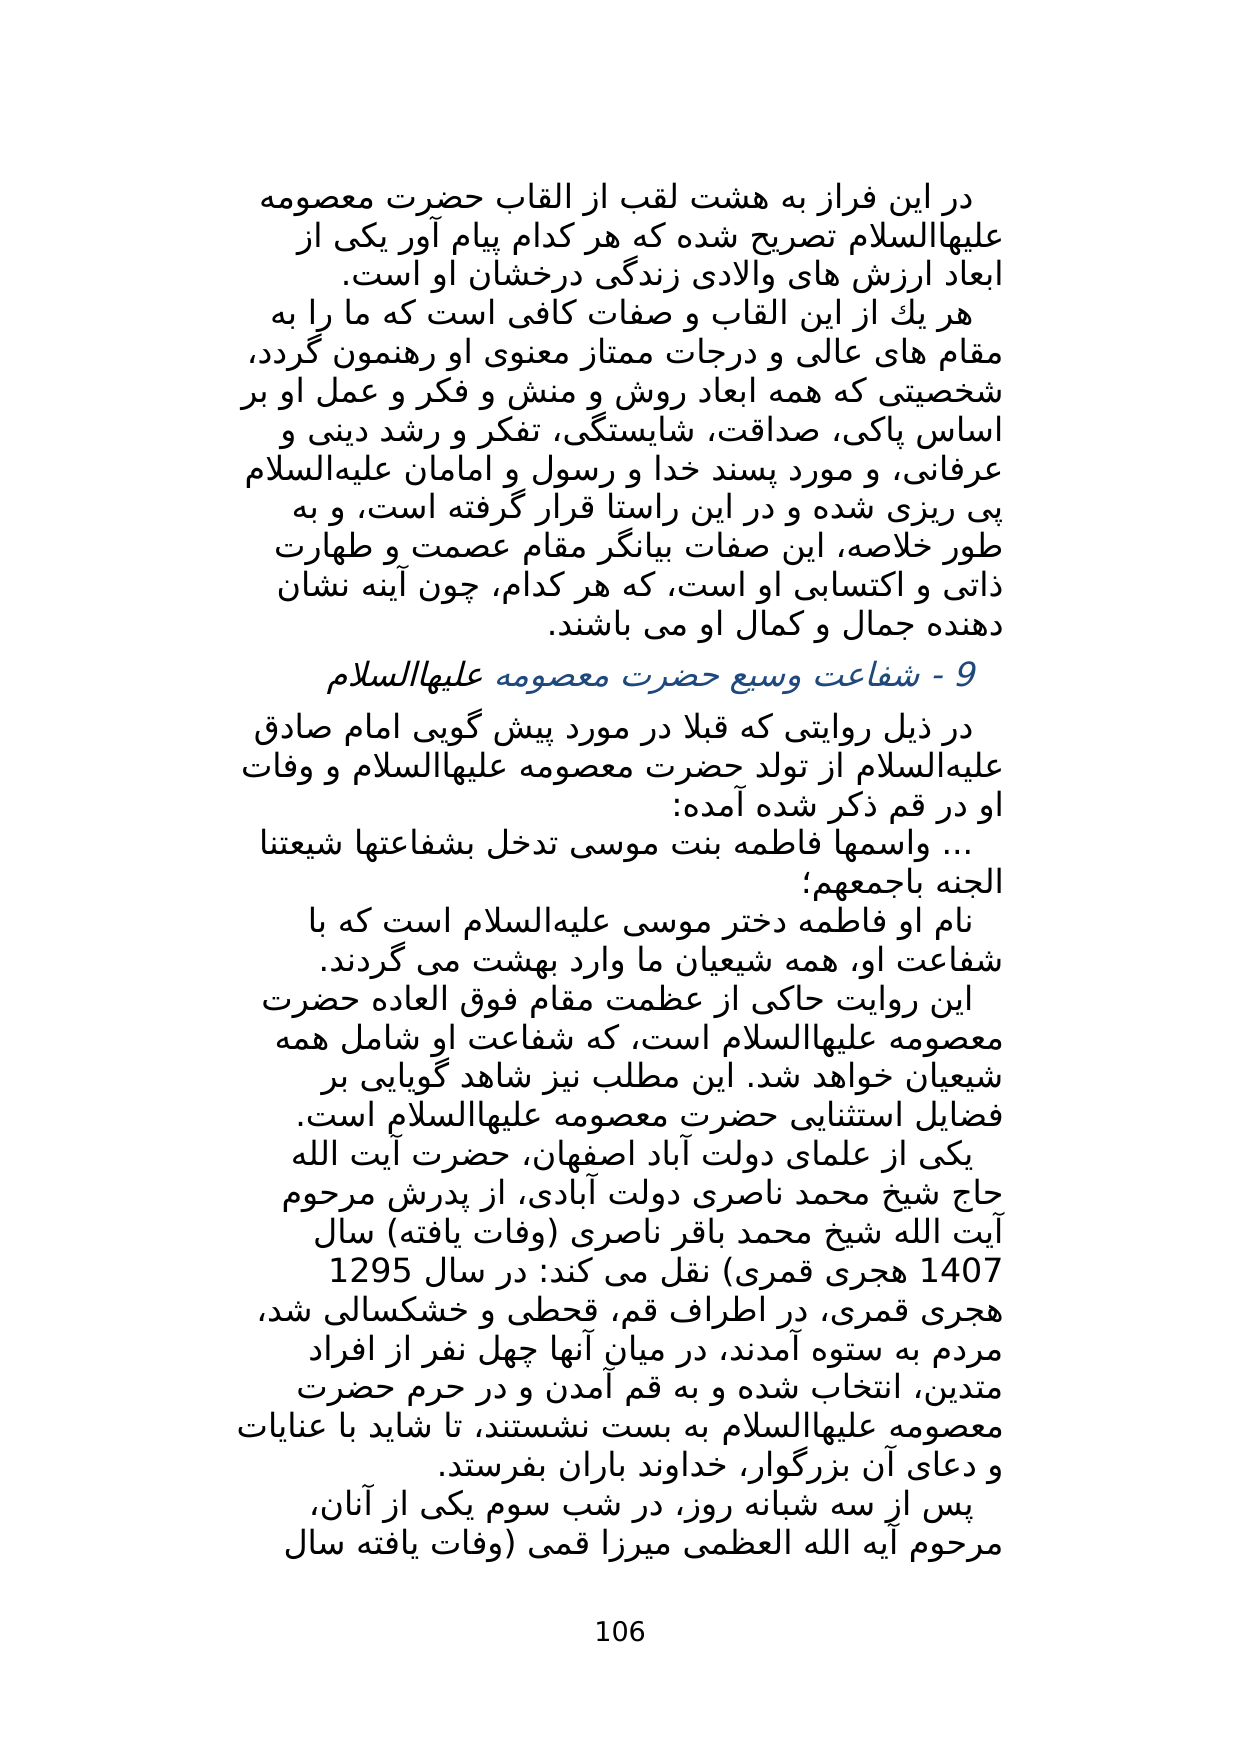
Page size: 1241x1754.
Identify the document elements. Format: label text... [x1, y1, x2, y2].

text در ذيل روايتى كه قبلا در مورد پيش گويى امام صادق عليه‌السلام از تولد حضرت معصومه عليها‌السلام و وفات او در قم ذكر شده آمده: [236, 707, 1004, 824]
text اين روايت حاكى از عظمت مقام فوق العاده حضرت معصومه عليها‌السلام است، كه شفاعت او شامل همه شيعيان خواهد شد. اين مطلب نيز شاهد گويايى بر فضايل استثنايى حضرت معصومه عليها‌السلام است. [236, 979, 1004, 1135]
text نام او فاطمه دختر موسى عليه‌السلام است كه با شفاعت او، همه شيعيان ما وارد بهشت مى گردند. [236, 902, 1004, 979]
subtitle 9 - شفاعت وسيع حضرت معصومه عليها‌السلام [236, 656, 1004, 695]
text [236, 1484, 1004, 1562]
text يكى از علماى دولت آباد اصفهان، حضرت آيت الله حاج شيخ محمد ناصرى دولت آبادى، از پدرش مرحوم آيت الله شيخ محمد باقر ناصرى (وفات يافته) سال 1407 هجرى قمرى) نقل مى كند: در سال 1295 هجرى قمرى، در اطراف قم، قحطى و خشكسالى شد، مردم به ستوه آمدند، در ميان آنها چهل نفر از افراد متدين، انتخاب شده و به قم آمدن و در حرم حضرت معصومه عليها‌السلام به بست نشستند، تا شايد با عنايات و دعاى آن بزرگوار، خداوند باران بفرستد. [236, 1135, 1004, 1484]
text در اين فراز به هشت لقب از القاب حضرت معصومه عليها‌السلام تصريح شده كه هر كدام پيام آور يكى از ابعاد ارزش هاى والادى زندگى درخشان او است. [236, 177, 1004, 294]
text هر يك از اين القاب و صفات كافى است كه ما را به مقام هاى عالى و درجات ممتاز معنوى او رهنمون گردد، شخصيتى كه همه ابعاد روش و منش و فكر و عمل او بر اساس پاكى، صداقت، شايستگى، تفكر و رشد دينى و عرفانى، و مورد پسند خدا و رسول و امامان عليه‌السلام پى ريزى شده و در اين راستا قرار گرفته است، و به طور خلاصه، اين صفات بيانگر مقام عصمت و طهارت ذاتى و اكتسابى او است، كه هر كدام، چون آينه نشان دهنده جمال و كمال او مى باشند. [236, 294, 1004, 643]
text ... واسمها فاطمه بنت موسى تدخل بشفاعتها شيعتنا الجنه باجمعهم؛ [236, 824, 1004, 902]
